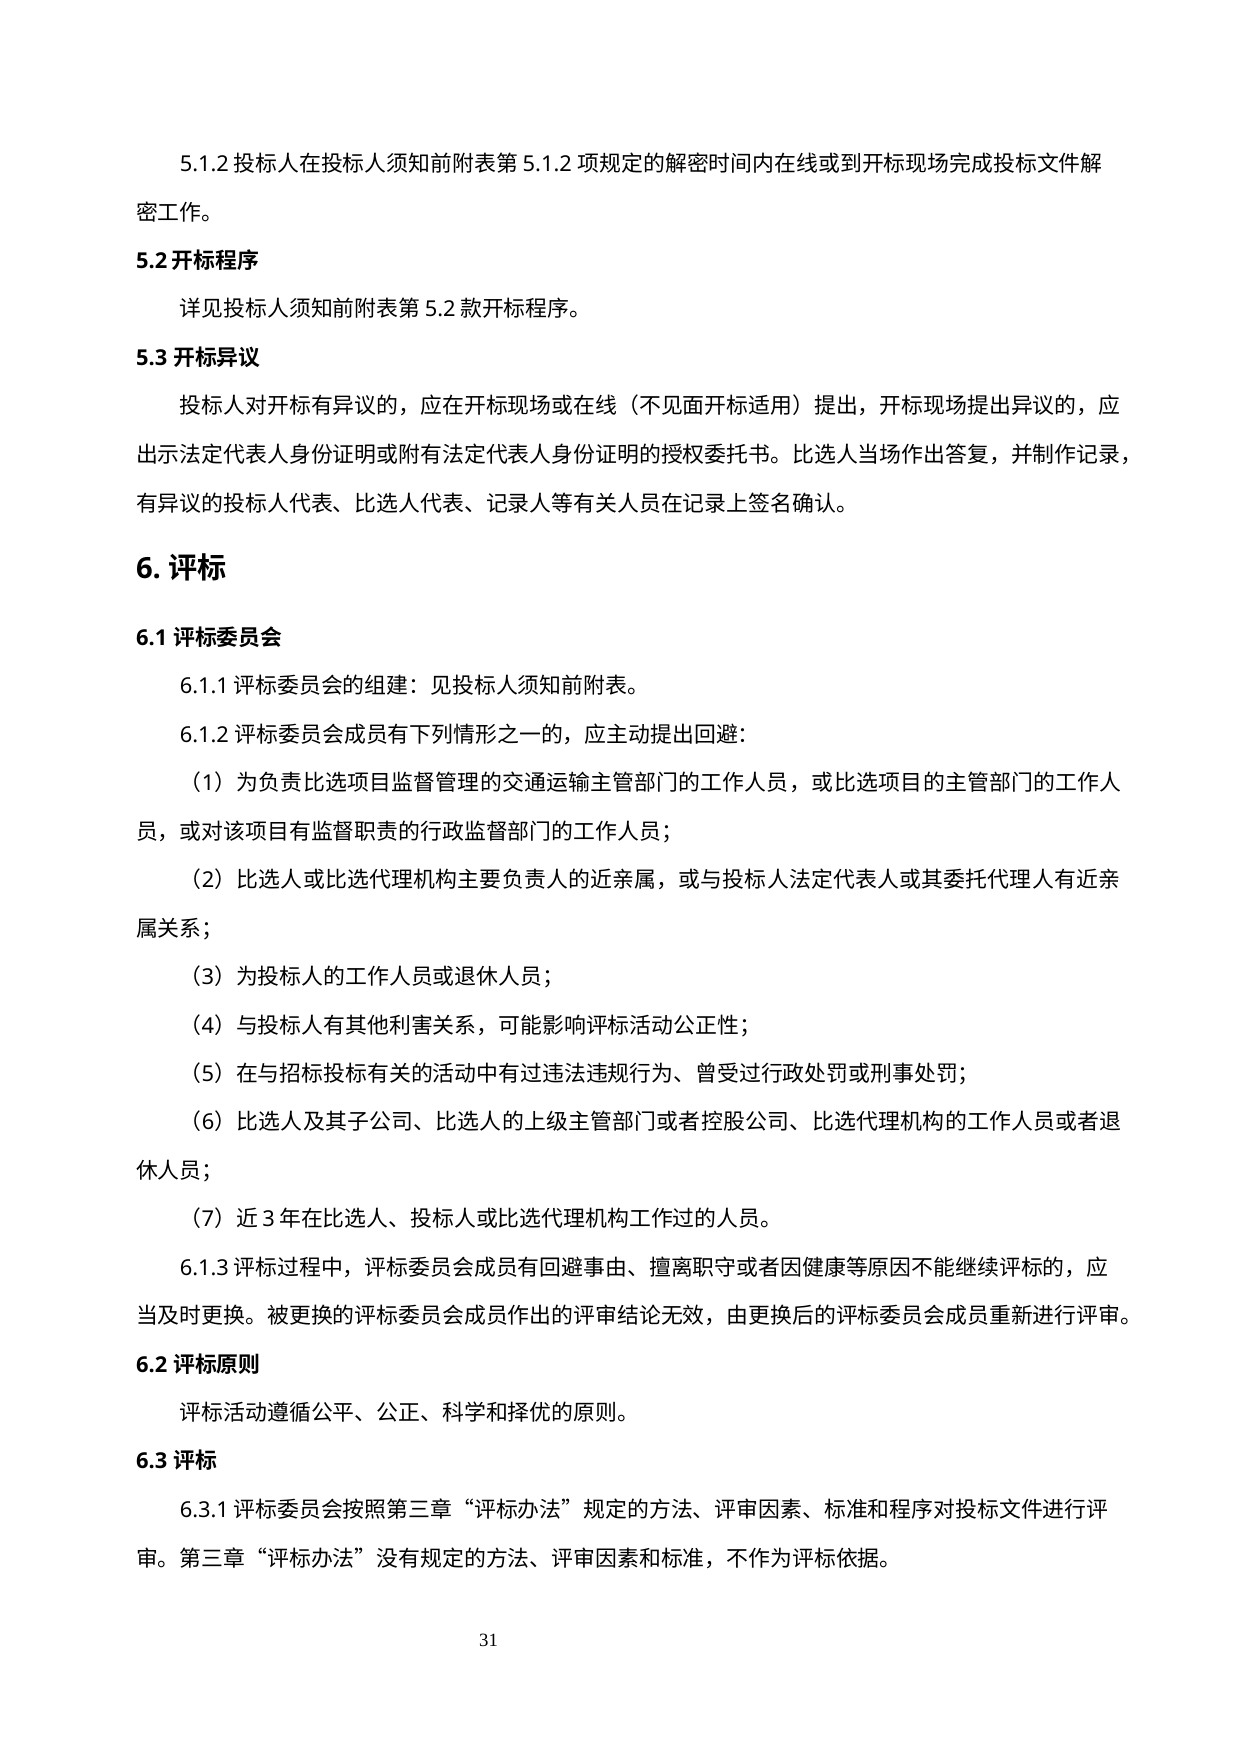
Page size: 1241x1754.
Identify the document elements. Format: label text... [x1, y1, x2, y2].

subtitle 5.2开标程序 [136, 243, 1122, 275]
subtitle 6.1 评标委员会 [136, 620, 1122, 652]
text （2）比选人或比选代理机构主要负责人的近亲属，或与投标人法定代表人或其委托代理人有近亲属关系； [136, 862, 1122, 943]
text 6.1.2 评标委员会成员有下列情形之一的，应主动提出回避： [136, 716, 1122, 749]
subtitle 6.3 评标 [136, 1443, 1122, 1476]
text （7）近3年在比选人、投标人或比选代理机构工作过的人员。 [136, 1201, 1122, 1233]
text 6.3.1评标委员会按照第三章“评标办法”规定的方法、评审因素、标准和程序对投标文件进行评审。第三章“评标办法”没有规定的方法、评审因素和标准，不作为评标依据。 [136, 1491, 1122, 1573]
subtitle 6. 评标 [136, 534, 1122, 599]
subtitle 6.2 评标原则 [136, 1346, 1122, 1379]
text （1）为负责比选项目监督管理的交通运输主管部门的工作人员，或比选项目的主管部门的工作人员，或对该项目有监督职责的行政监督部门的工作人员； [136, 765, 1122, 846]
text 6.1.1评标委员会的组建：见投标人须知前附表。 [136, 668, 1122, 701]
text 投标人对开标有异议的，应在开标现场或在线（不见面开标适用）提出，开标现场提出异议的，应出示法定代表人身份证明或附有法定代表人身份证明的授权委托书。比选人当场作出答复，并制作记录，有异议的投标人代表、比选人代表、记录人等有关人员在记录上签名确认。 [136, 388, 1122, 518]
text （6）比选人及其子公司、比选人的上级主管部门或者控股公司、比选代理机构的工作人员或者退休人员； [136, 1104, 1122, 1185]
text （5）在与招标投标有关的活动中有过违法违规行为、曾受过行政处罚或刑事处罚； [136, 1056, 1122, 1088]
subtitle 5.3 开标异议 [136, 339, 1122, 372]
text 5.1.2投标人在投标人须知前附表第 5.1.2 项规定的解密时间内在线或到开标现场完成投标文件解密工作。 [136, 146, 1122, 227]
text 详见投标人须知前附表第5.2款开标程序。 [136, 291, 1122, 324]
text 评标活动遵循公平、公正、科学和择优的原则。 [136, 1395, 1122, 1427]
text （4）与投标人有其他利害关系，可能影响评标活动公正性； [136, 1007, 1122, 1040]
text 6.1.3评标过程中，评标委员会成员有回避事由、擅离职守或者因健康等原因不能继续评标的，应当及时更换。被更换的评标委员会成员作出的评审结论无效，由更换后的评标委员会成员重新进行评审。 [136, 1249, 1122, 1331]
text （3）为投标人的工作人员或退休人员； [136, 959, 1122, 991]
